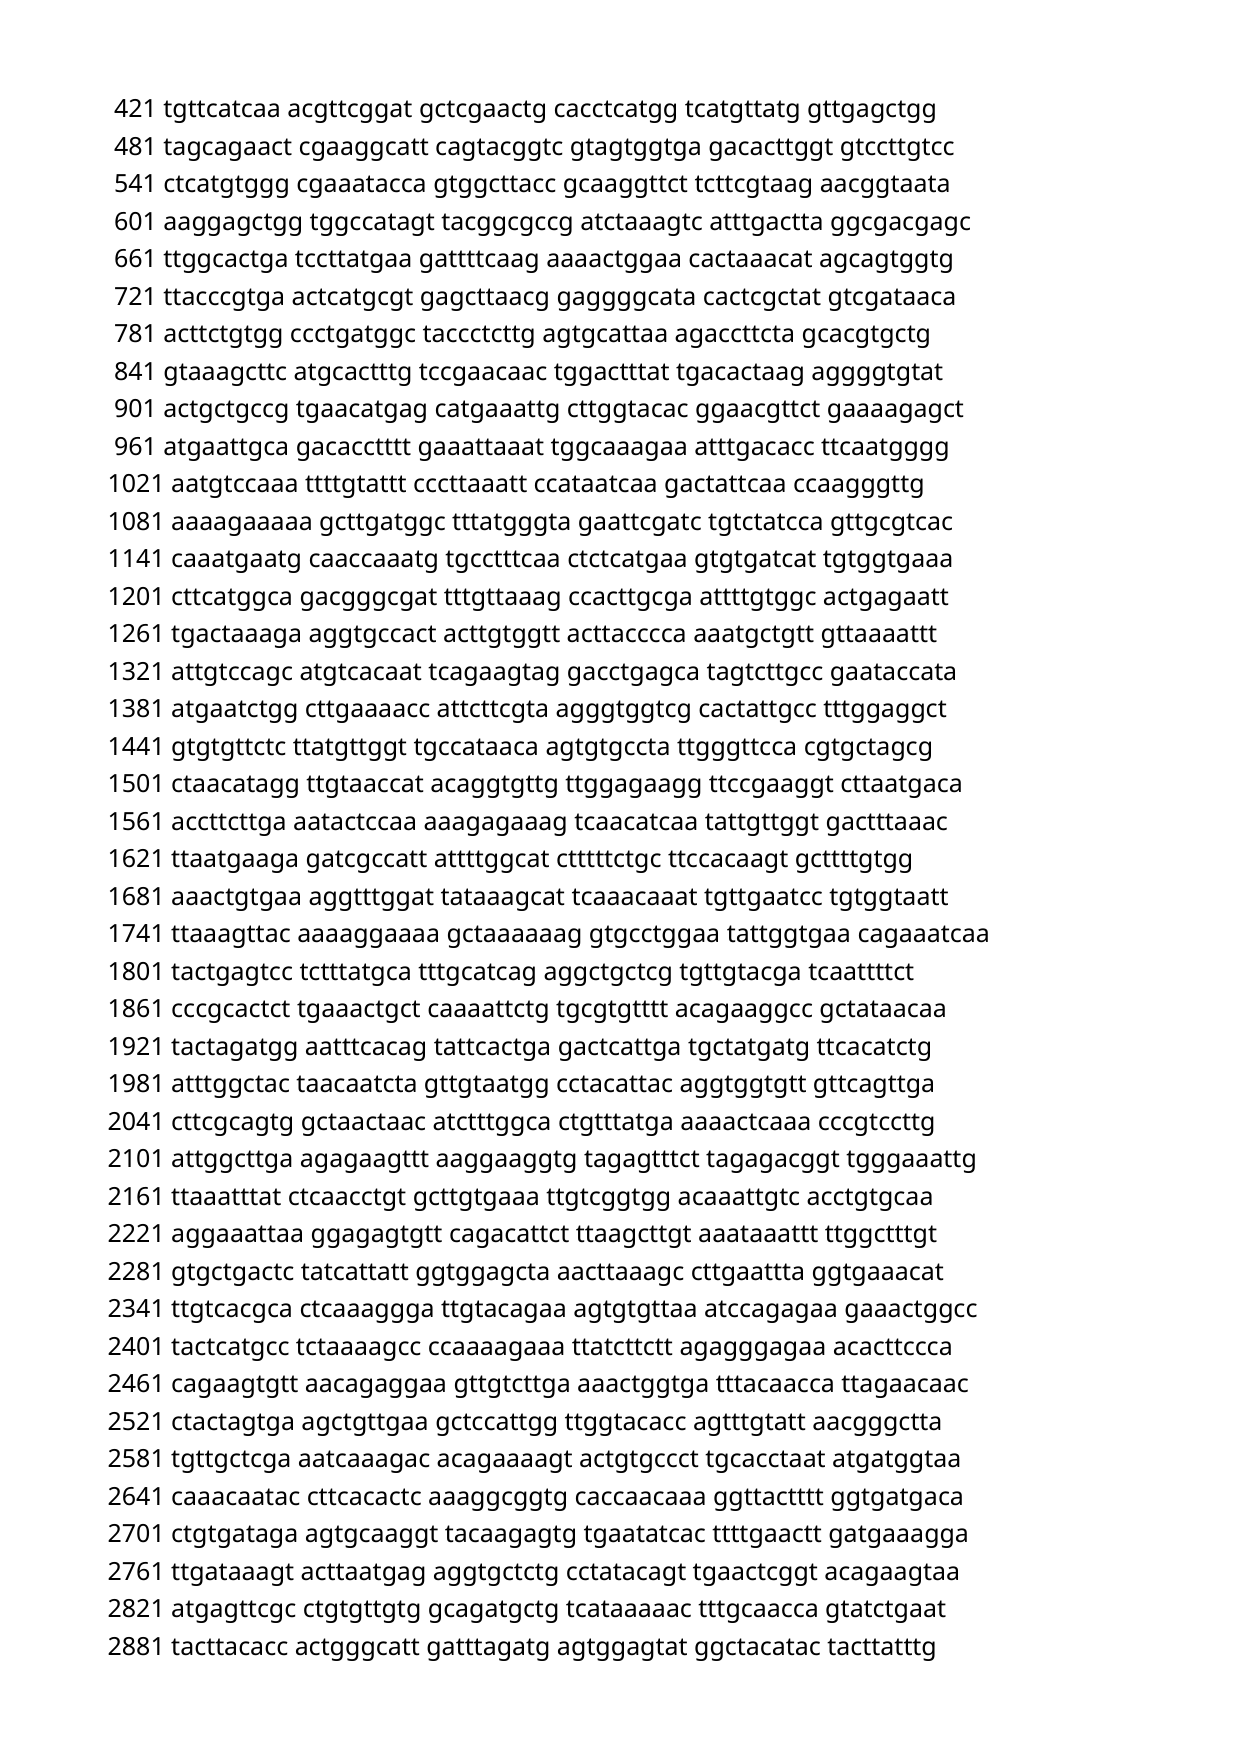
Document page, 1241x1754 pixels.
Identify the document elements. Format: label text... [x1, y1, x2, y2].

text 1561 accttcttga aatactccaa aaagagaaag tcaacatcaa tattgttggt gactttaaac [75, 802, 1165, 839]
text 601 aaggagctgg tggccatagt tacggcgccg atctaaagtc atttgactta ggcgacgagc [75, 202, 1165, 239]
text 2101 attggcttga agagaagttt aaggaaggtg tagagtttct tagagacggt tgggaaattg [75, 1139, 1165, 1177]
text 1741 ttaaagttac aaaaggaaaa gctaaaaaag gtgcctggaa tattggtgaa cagaaatcaa [75, 914, 1165, 952]
text 2401 tactcatgcc tctaaaagcc ccaaaagaaa ttatcttctt agagggagaa acacttccca [75, 1327, 1165, 1364]
text 1201 cttcatggca gacgggcgat tttgttaaag ccacttgcga attttgtggc actgagaatt [75, 577, 1165, 614]
text 1921 tactagatgg aatttcacag tattcactga gactcattga tgctatgatg ttcacatctg [75, 1027, 1165, 1064]
text 1801 tactgagtcc tctttatgca tttgcatcag aggctgctcg tgttgtacga tcaattttct [75, 952, 1165, 989]
text 1081 aaaagaaaaa gcttgatggc tttatgggta gaattcgatc tgtctatcca gttgcgtcac [75, 502, 1165, 539]
text 541 ctcatgtggg cgaaatacca gtggcttacc gcaaggttct tcttcgtaag aacggtaata [75, 164, 1165, 202]
text 2041 cttcgcagtg gctaactaac atctttggca ctgtttatga aaaactcaaa cccgtccttg [75, 1102, 1165, 1139]
text 2341 ttgtcacgca ctcaaaggga ttgtacagaa agtgtgttaa atccagagaa gaaactggcc [75, 1289, 1165, 1327]
text 2821 atgagttcgc ctgtgttgtg gcagatgctg tcataaaaac tttgcaacca gtatctgaat [75, 1589, 1165, 1627]
text 2881 tacttacacc actgggcatt gatttagatg agtggagtat ggctacatac tacttatttg [75, 1627, 1165, 1664]
text 1141 caaatgaatg caaccaaatg tgcctttcaa ctctcatgaa gtgtgatcat tgtggtgaaa [75, 539, 1165, 577]
text 2701 ctgtgataga agtgcaaggt tacaagagtg tgaatatcac ttttgaactt gatgaaagga [75, 1514, 1165, 1552]
text 1261 tgactaaaga aggtgccact acttgtggtt acttacccca aaatgctgtt gttaaaattt [75, 614, 1165, 652]
text 661 ttggcactga tccttatgaa gattttcaag aaaactggaa cactaaacat agcagtggtg [75, 239, 1165, 277]
text 2221 aggaaattaa ggagagtgtt cagacattct ttaagcttgt aaataaattt ttggctttgt [75, 1214, 1165, 1252]
text 2641 caaacaatac cttcacactc aaaggcggtg caccaacaaa ggttactttt ggtgatgaca [75, 1477, 1165, 1514]
text 2521 ctactagtga agctgttgaa gctccattgg ttggtacacc agtttgtatt aacgggctta [75, 1402, 1165, 1439]
text 961 atgaattgca gacacctttt gaaattaaat tggcaaagaa atttgacacc ttcaatgggg [75, 427, 1165, 464]
text 2761 ttgataaagt acttaatgag aggtgctctg cctatacagt tgaactcggt acagaagtaa [75, 1552, 1165, 1589]
text 1981 atttggctac taacaatcta gttgtaatgg cctacattac aggtggtgtt gttcagttga [75, 1064, 1165, 1102]
text 2581 tgttgctcga aatcaaagac acagaaaagt actgtgccct tgcacctaat atgatggtaa [75, 1439, 1165, 1477]
text 2161 ttaaatttat ctcaacctgt gcttgtgaaa ttgtcggtgg acaaattgtc acctgtgcaa [75, 1177, 1165, 1214]
text 2281 gtgctgactc tatcattatt ggtggagcta aacttaaagc cttgaattta ggtgaaacat [75, 1252, 1165, 1289]
text 1381 atgaatctgg cttgaaaacc attcttcgta agggtggtcg cactattgcc tttggaggct [75, 689, 1165, 727]
text 1441 gtgtgttctc ttatgttggt tgccataaca agtgtgccta ttgggttcca cgtgctagcg [75, 727, 1165, 764]
text 481 tagcagaact cgaaggcatt cagtacggtc gtagtggtga gacacttggt gtccttgtcc [75, 127, 1165, 164]
text 1321 attgtccagc atgtcacaat tcagaagtag gacctgagca tagtcttgcc gaataccata [75, 652, 1165, 689]
text 421 tgttcatcaa acgttcggat gctcgaactg cacctcatgg tcatgttatg gttgagctgg [75, 89, 1165, 127]
text 781 acttctgtgg ccctgatggc taccctcttg agtgcattaa agaccttcta gcacgtgctg [75, 314, 1165, 352]
text 901 actgctgccg tgaacatgag catgaaattg cttggtacac ggaacgttct gaaaagagct [75, 389, 1165, 427]
text 1621 ttaatgaaga gatcgccatt attttggcat ctttttctgc ttccacaagt gcttttgtgg [75, 839, 1165, 877]
text 2461 cagaagtgtt aacagaggaa gttgtcttga aaactggtga tttacaacca ttagaacaac [75, 1364, 1165, 1402]
text 1681 aaactgtgaa aggtttggat tataaagcat tcaaacaaat tgttgaatcc tgtggtaatt [75, 877, 1165, 914]
text 1021 aatgtccaaa ttttgtattt cccttaaatt ccataatcaa gactattcaa ccaagggttg [75, 464, 1165, 502]
text 721 ttacccgtga actcatgcgt gagcttaacg gaggggcata cactcgctat gtcgataaca [75, 277, 1165, 314]
text 1861 cccgcactct tgaaactgct caaaattctg tgcgtgtttt acagaaggcc gctataacaa [75, 989, 1165, 1027]
text 841 gtaaagcttc atgcactttg tccgaacaac tggactttat tgacactaag aggggtgtat [75, 352, 1165, 389]
text 1501 ctaacatagg ttgtaaccat acaggtgttg ttggagaagg ttccgaaggt cttaatgaca [75, 764, 1165, 802]
